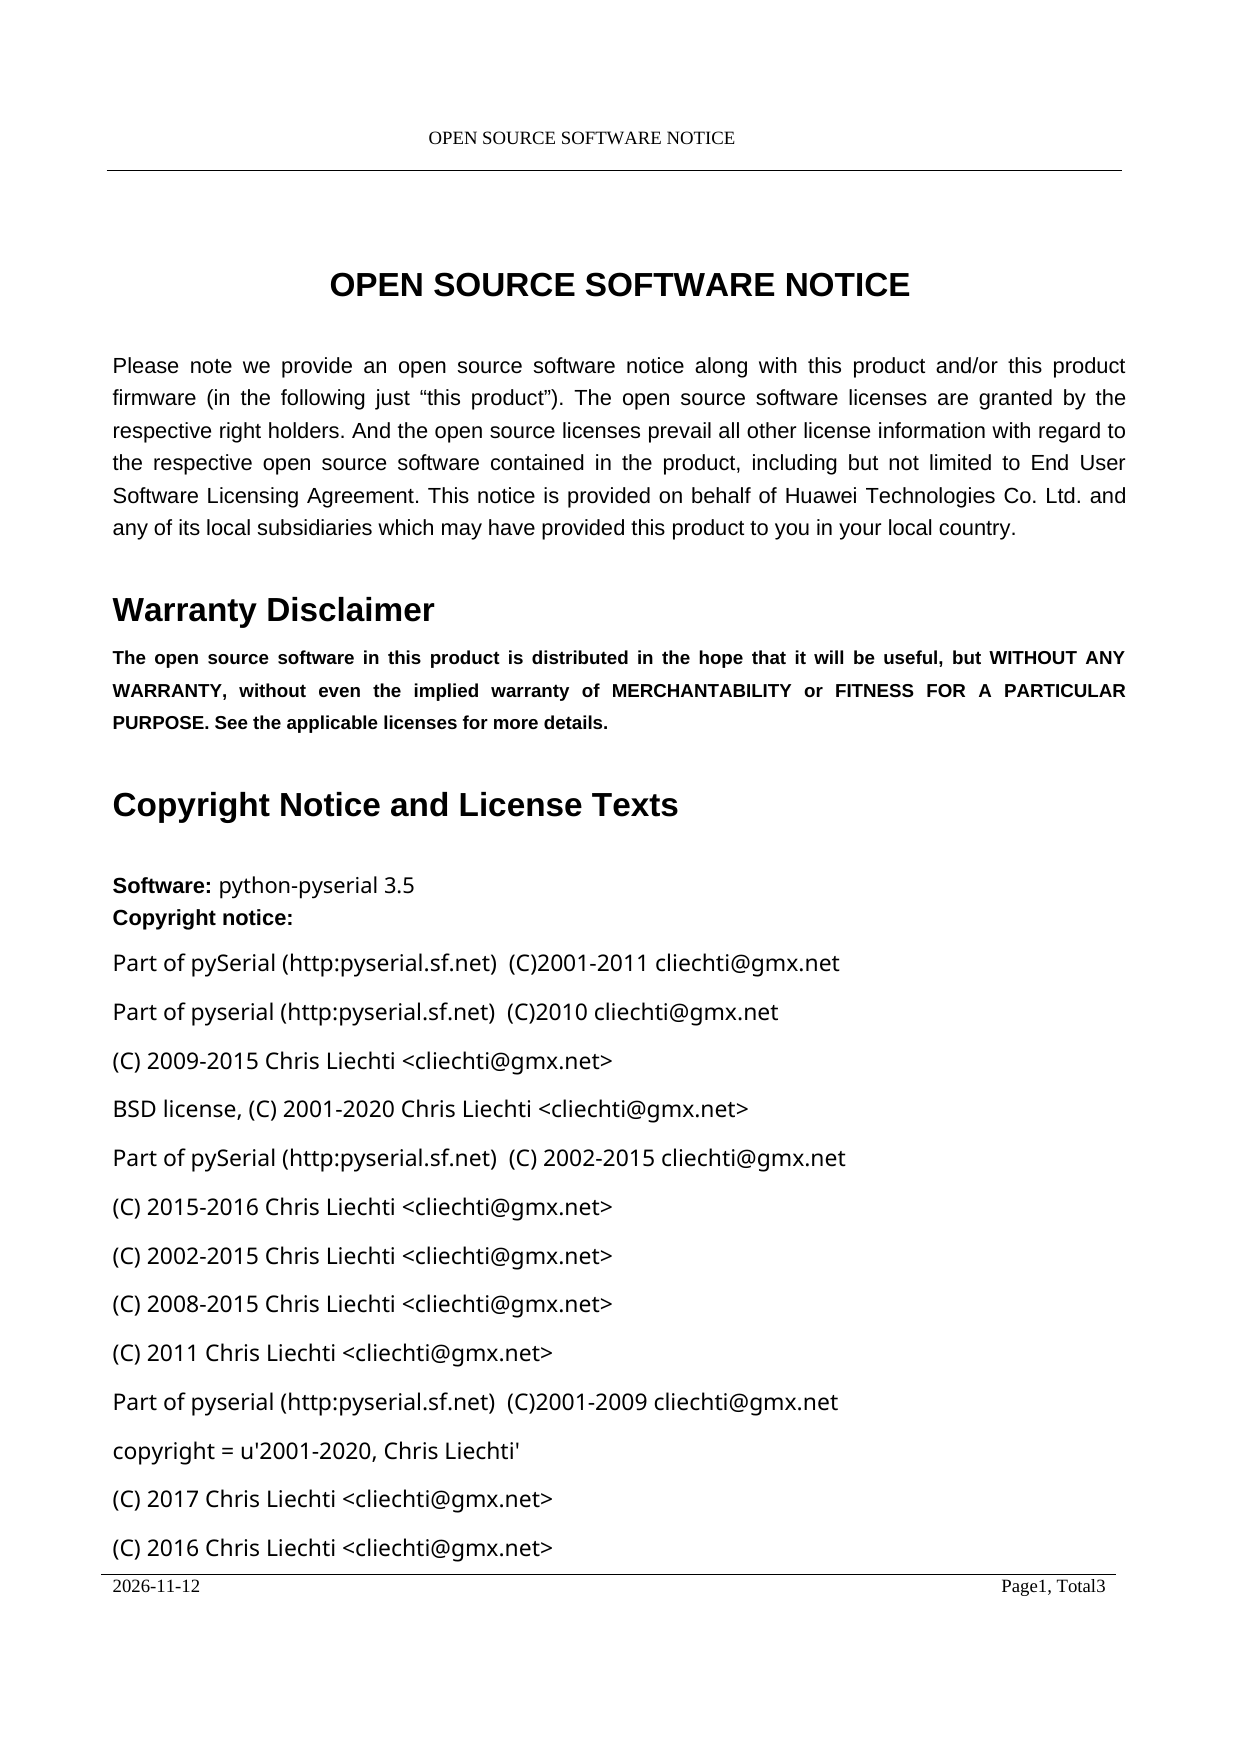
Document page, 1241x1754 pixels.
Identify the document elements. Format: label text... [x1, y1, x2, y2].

text Copyright notice: [112, 901, 1128, 934]
text The open source software in this product is distributed in the hope that it will be useful, but WITHOUT ANY WARRANTY, without even the implied warranty of MERCHANTABILITY or FITNESS FOR A PARTICULAR PURPOSE. See the applicable licenses for more details. [112, 641, 1128, 739]
text Software: python-pyserial 3.5 [112, 869, 1128, 901]
text Please note we provide an open source software notice along with this product and/or this product firmware (in the following just “this product”). The open source software licenses are granted by the respective right holders. And the open source licenses prevail all other license information with regard to the respective open source software contained in the product, including but not limited to End User Software Licensing Agreement. This notice is provided on behalf of Huawei Technologies Co. Ltd. and any of its local subsidiaries which may have provided this product to you in your local country. [112, 349, 1128, 544]
text Warranty Disclaimer [112, 576, 1128, 641]
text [112, 947, 1128, 1564]
text OPEN SOURCE SOFTWARE NOTICE [112, 251, 1128, 316]
text Copyright Notice and License Texts [112, 771, 1128, 836]
